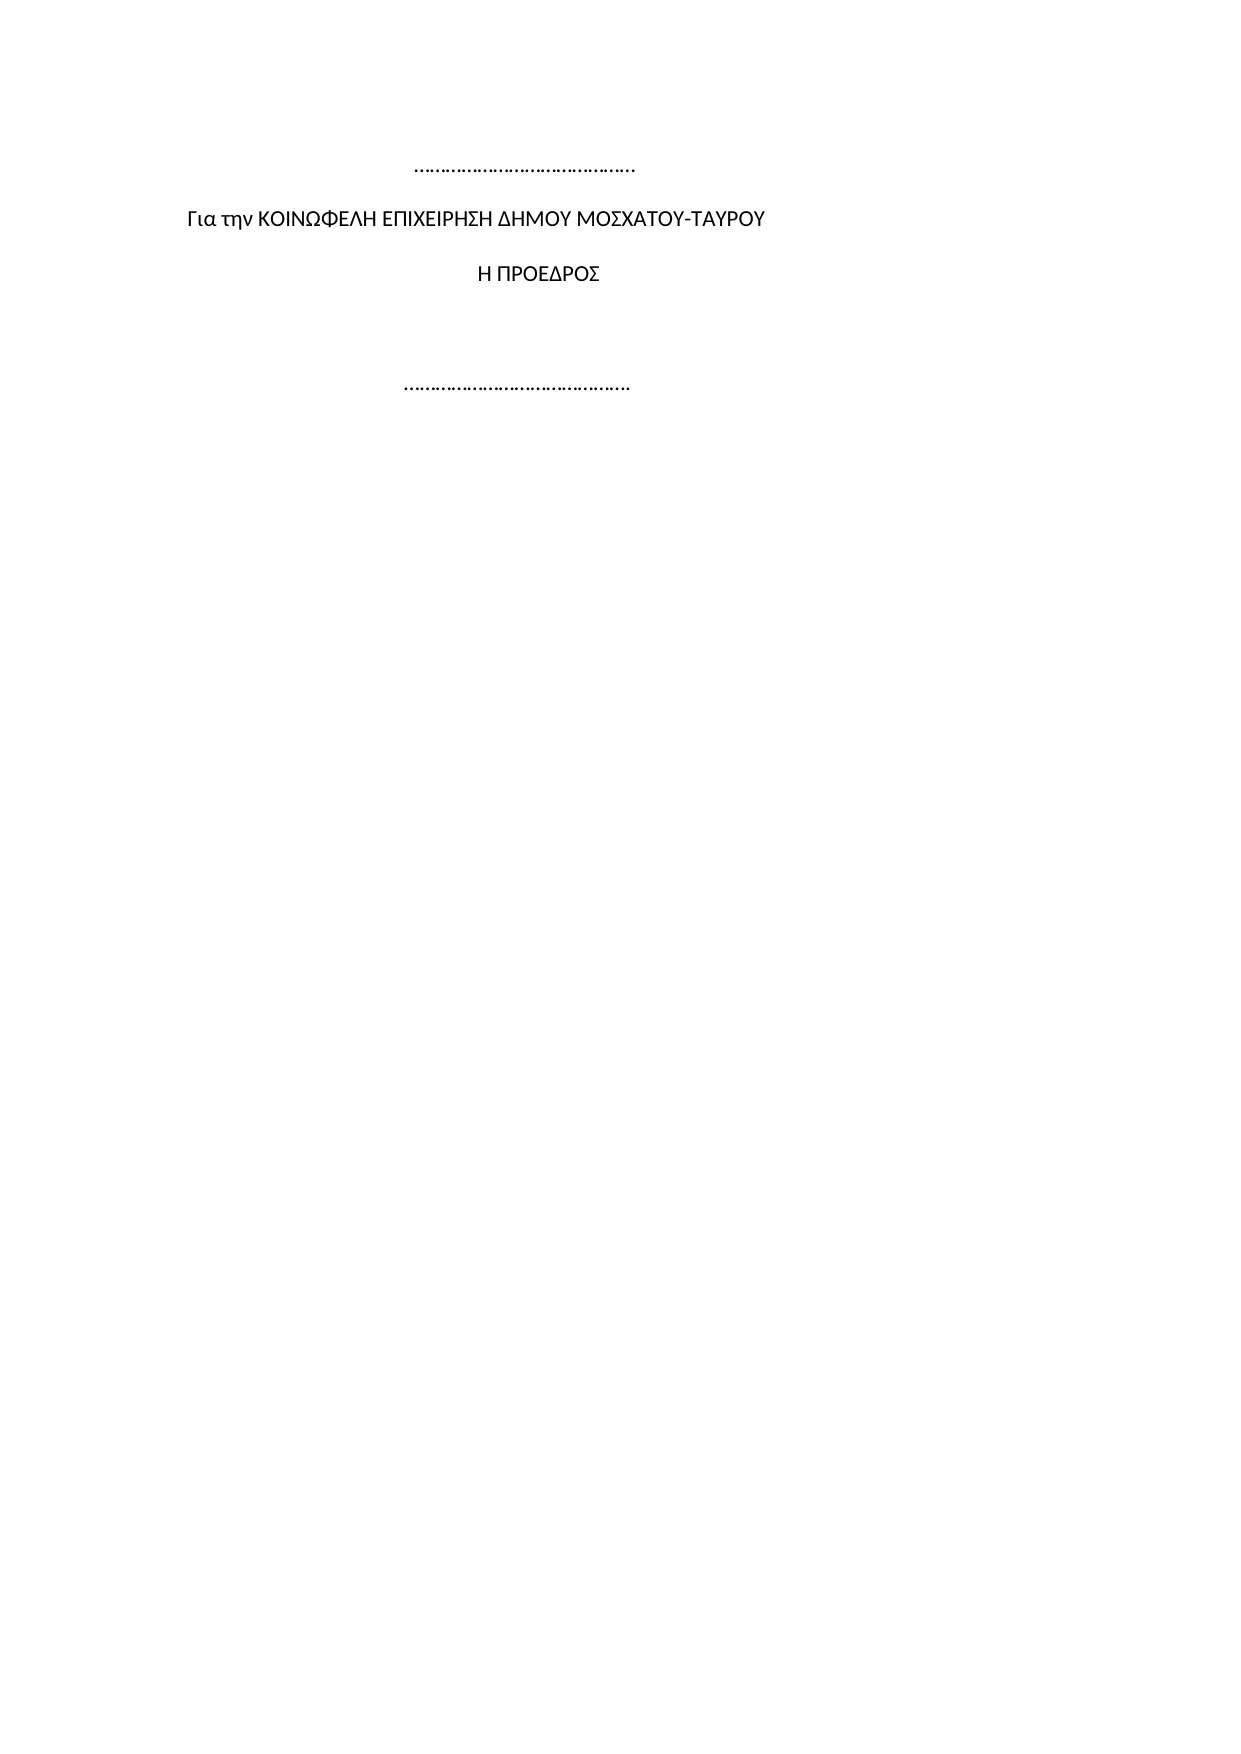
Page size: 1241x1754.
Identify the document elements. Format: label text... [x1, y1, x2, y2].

text Η ΠΡΟΕ∆ΡΟΣ [187, 259, 1053, 287]
text Για την ΚΟΙΝΩΦΕΛΗ ΕΠΙΧΕΙΡΗΣΗ ΔΗΜΟΥ ΜΟΣΧΑΤΟΥ-ΤΑΥΡΟΥ [187, 204, 1053, 232]
text …………………………………… [187, 150, 1053, 178]
text ……………………………………. [187, 368, 1053, 396]
